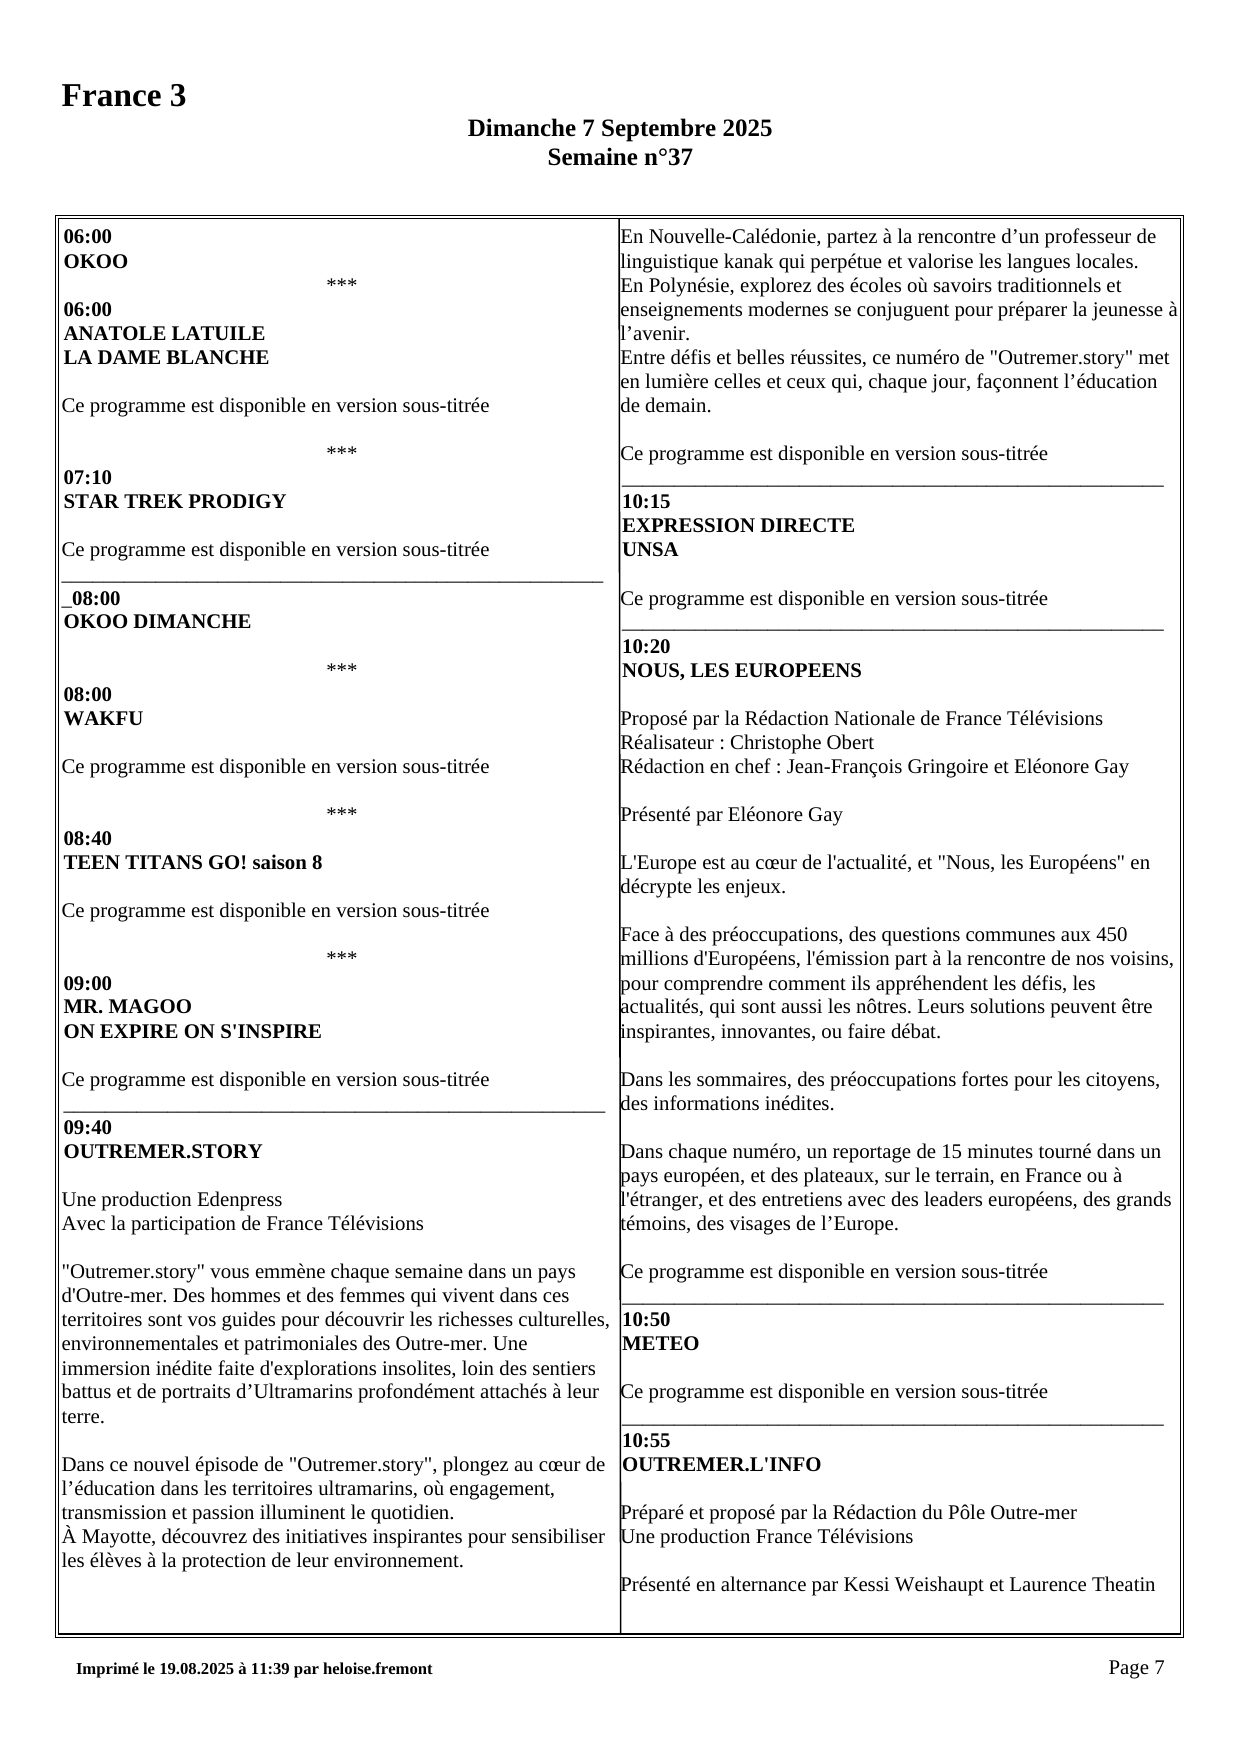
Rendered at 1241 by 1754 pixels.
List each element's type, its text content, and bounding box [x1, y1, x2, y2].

text _____________________________________________________08:00 [61, 561, 620, 609]
text Ce programme est disponible en version sous-titrée [61, 898, 620, 922]
text *** [63, 802, 620, 826]
text OKOO DIMANCHE [63, 609, 620, 633]
text ____________________________________________________ [622, 1403, 1179, 1428]
text 10:15 [622, 489, 1179, 513]
text *** [63, 441, 620, 465]
text Une production Edenpress Avec la participation de France Télévisions "Outremer.story" vous emmène chaque semaine dans un pays d'Outre-mer. Des hommes et des femmes qui vivent dans ces territoires sont vos guides pour découvrir les richesses culturelles, environnementales et patrimoniales des Outre-mer. Une immersion inédite faite d'explorations insolites, loin des sentiers battus et de portraits d’Ultramarins profondément attachés à leur terre. Dans ce nouvel épisode de "Outremer.story", plongez au cœur de l’éducation dans les territoires ultramarins, où engagement, transmission et passion illuminent le quotidien. À Mayotte, découvrez des initiatives inspirantes pour sensibiliser les élèves à la protection de leur environnement. [61, 1163, 620, 1596]
text 10:20 [622, 633, 1179, 658]
text 10:50 [622, 1307, 1179, 1331]
text ON EXPIRE ON S'INSPIRE [63, 1018, 620, 1043]
text 09:00 [63, 970, 620, 994]
text *** [63, 658, 620, 682]
text 07:10 [63, 465, 620, 489]
text METEO [622, 1331, 1179, 1355]
text MR. MAGOO [63, 994, 620, 1018]
text Ce programme est disponible en version sous-titrée [61, 537, 620, 561]
text STAR TREK PRODIGY [63, 489, 620, 513]
text EXPRESSION DIRECTE [622, 513, 1179, 537]
text Ce programme est disponible en version sous-titrée [620, 585, 1179, 609]
text *** [63, 273, 620, 297]
text *** [63, 946, 620, 970]
text ____________________________________________________ [622, 1283, 1179, 1307]
text Ce programme est disponible en version sous-titrée [61, 754, 620, 778]
text Proposé par la Rédaction Nationale de France Télévisions Réalisateur : Christophe Obert Rédaction en chef : Jean-François Gringoire et Eléonore Gay Présenté par Eléonore Gay L'Europe est au cœur de l'actualité, et "Nous, les Européens" en décrypte les enjeux. Face à des préoccupations, des questions communes aux 450 millions d'Européens, l'émission part à la rencontre de nos voisins, pour comprendre comment ils appréhendent les défis, les actualités, qui sont aussi les nôtres. Leurs solutions peuvent être inspirantes, innovantes, ou faire débat. Dans les sommaires, des préoccupations fortes pour les citoyens, des informations inédites. Dans chaque numéro, un reportage de 15 minutes tourné dans un pays européen, et des plateaux, sur le terrain, en France ou à l'étranger, et des entretiens avec des leaders européens, des grands témoins, des visages de l’Europe. [620, 682, 1179, 1235]
text WAKFU [63, 706, 620, 730]
text Ce programme est disponible en version sous-titrée [620, 1379, 1179, 1403]
text OUTREMER.L'INFO [622, 1452, 1179, 1476]
text 06:00 [63, 224, 620, 248]
text 10:55 [622, 1428, 1179, 1452]
text OKOO [63, 248, 620, 273]
text Ce programme est disponible en version sous-titrée [61, 1067, 620, 1091]
text ____________________________________________________ [622, 465, 1179, 489]
text 08:40 [63, 826, 620, 850]
text ANATOLE LATUILE [63, 321, 620, 345]
text En Nouvelle-Calédonie, partez à la rencontre d’un professeur de linguistique kanak qui perpétue et valorise les langues locales. En Polynésie, explorez des écoles où savoirs traditionnels et enseignements modernes se conjuguent pour préparer la jeunesse à l’avenir. Entre défis et belles réussites, ce numéro de "Outremer.story" met en lumière celles et ceux qui, chaque jour, façonnent l’éducation de demain. [620, 224, 1179, 417]
text Ce programme est disponible en version sous-titrée [620, 441, 1179, 465]
text ____________________________________________________ [63, 1091, 620, 1115]
text 08:00 [63, 682, 620, 706]
text LA DAME BLANCHE [63, 345, 620, 369]
text TEEN TITANS GO! saison 8 [63, 850, 620, 874]
text 09:40 [63, 1115, 620, 1139]
text OUTREMER.STORY [63, 1139, 620, 1163]
text 06:00 [63, 297, 620, 321]
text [61, 393, 620, 417]
text NOUS, LES EUROPEENS [622, 658, 1179, 682]
text ____________________________________________________ [622, 609, 1179, 633]
text Ce programme est disponible en version sous-titrée [620, 1259, 1179, 1283]
text UNSA [622, 537, 1179, 561]
